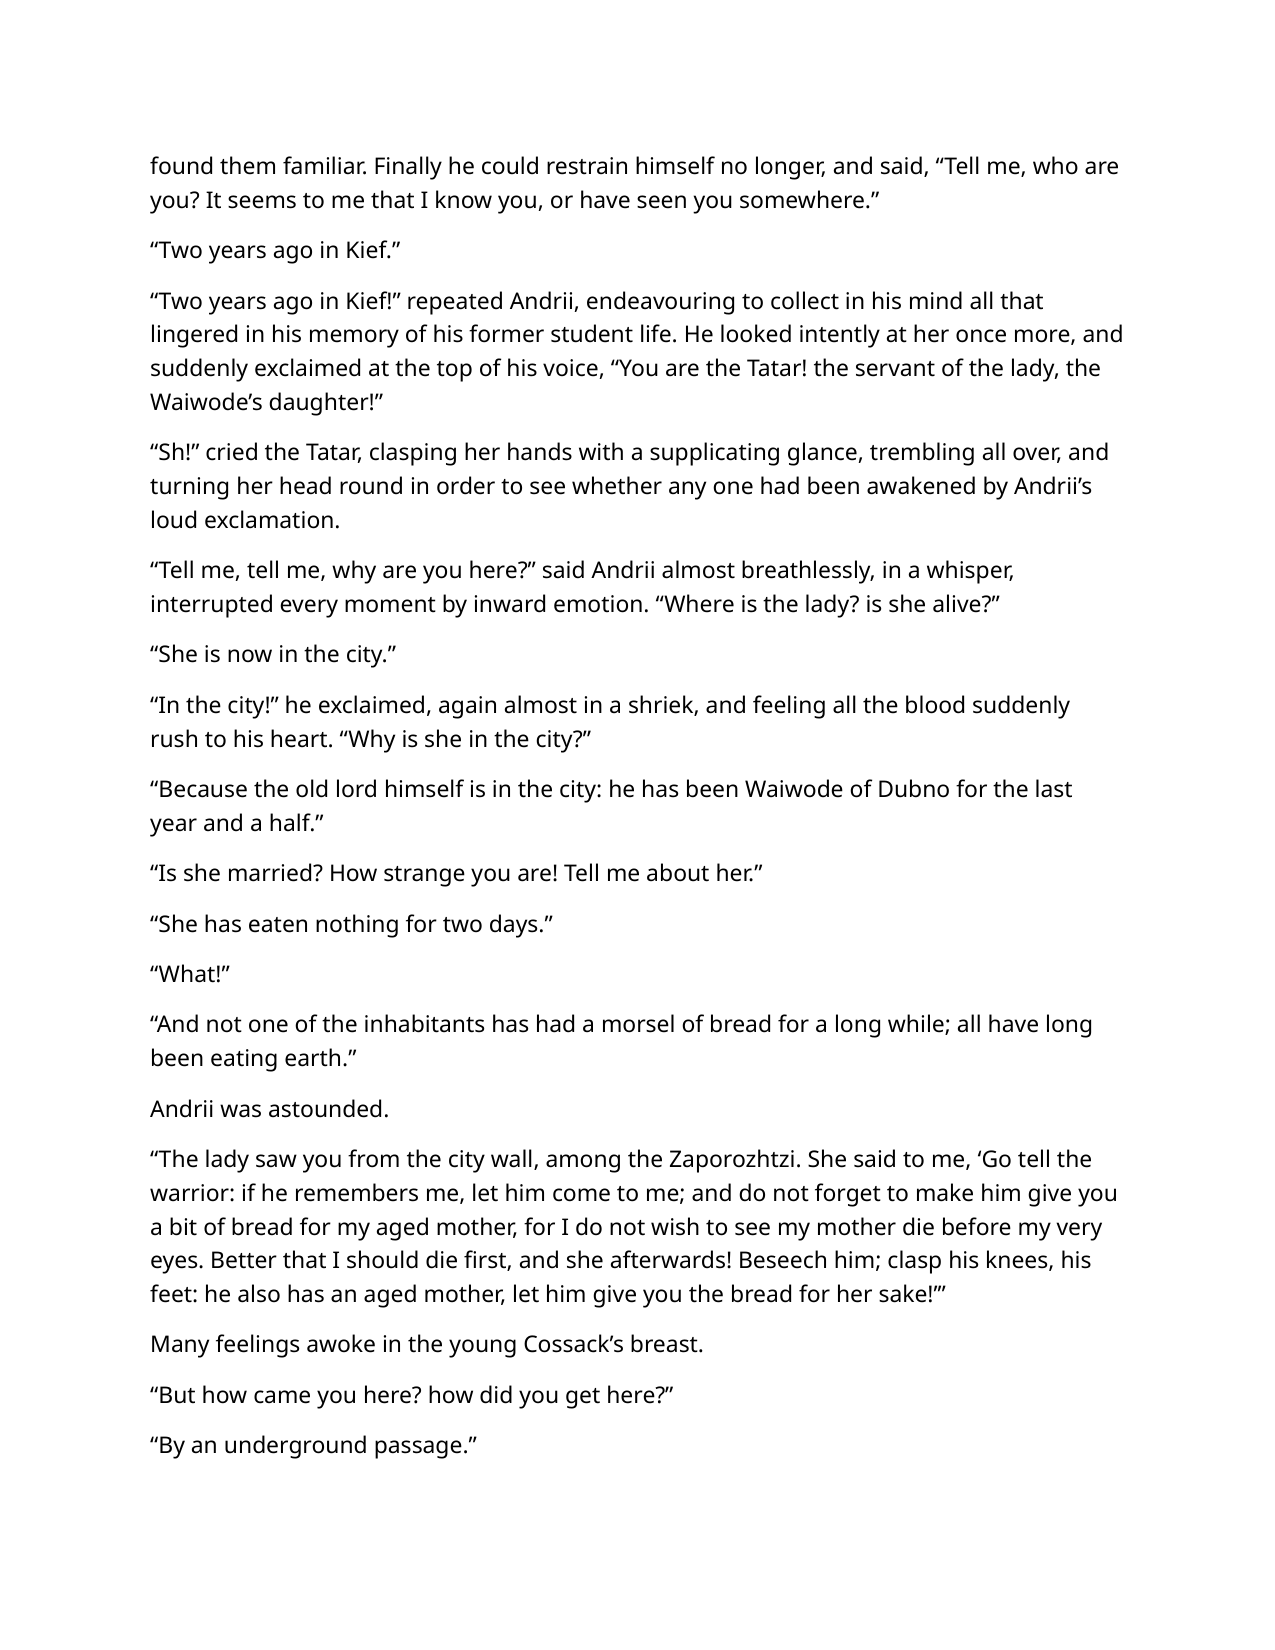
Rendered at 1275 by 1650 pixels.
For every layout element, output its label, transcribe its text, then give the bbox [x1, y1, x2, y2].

text “In the city!” he exclaimed, again almost in a shriek, and feeling all the blood suddenly rush to his heart. “Why is she in the city?” [150, 689, 1125, 754]
text Andrii was astounded. [150, 1092, 1125, 1124]
text “By an underground passage.” [150, 1429, 1125, 1460]
text “Because the old lord himself is in the city: he has been Waiwode of Dubno for the last year and a half.” [150, 773, 1125, 838]
text “What!” [150, 958, 1125, 989]
text Many feelings awoke in the young Cossack’s breast. [150, 1328, 1125, 1359]
text “Sh!” cried the Tatar, clasping her hands with a supplicating glance, trembling all over, and turning her head round in order to see whether any one had been awakened by Andrii’s loud exclamation. [150, 436, 1125, 535]
text “She has eaten nothing for two days.” [150, 907, 1125, 939]
text “She is now in the city.” [150, 638, 1125, 669]
text “Tell me, tell me, why are you here?” said Andrii almost breathlessly, in a whisper, interrupted every moment by inward emotion. “Where is the lady? is she alive?” [150, 554, 1125, 619]
text “Two years ago in Kief.” [150, 234, 1125, 265]
text “Is she married? How strange you are! Tell me about her.” [150, 857, 1125, 888]
text “Two years ago in Kief!” repeated Andrii, endeavouring to collect in his mind all that lingered in his memory of his former student life. He looked intently at her once more, and suddenly exclaimed at the top of his voice, “You are the Tatar! the servant of the lady, the Waiwode’s daughter!” [150, 284, 1125, 417]
text “But how came you here? how did you get here?” [150, 1379, 1125, 1410]
text “And not one of the inhabitants has had a morsel of bread for a long while; all have long been eating earth.” [150, 1008, 1125, 1073]
text “The lady saw you from the city wall, among the Zaporozhtzi. She said to me, ‘Go tell the warrior: if he remembers me, let him come to me; and do not forget to make him give you a bit of bread for my aged mother, for I do not wish to see my mother die before my very eyes. Better that I should die first, and she afterwards! Beseech him; clasp his knees, his feet: he also has an aged mother, let him give you the bread for her sake!’” [150, 1143, 1125, 1309]
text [150, 150, 1125, 215]
